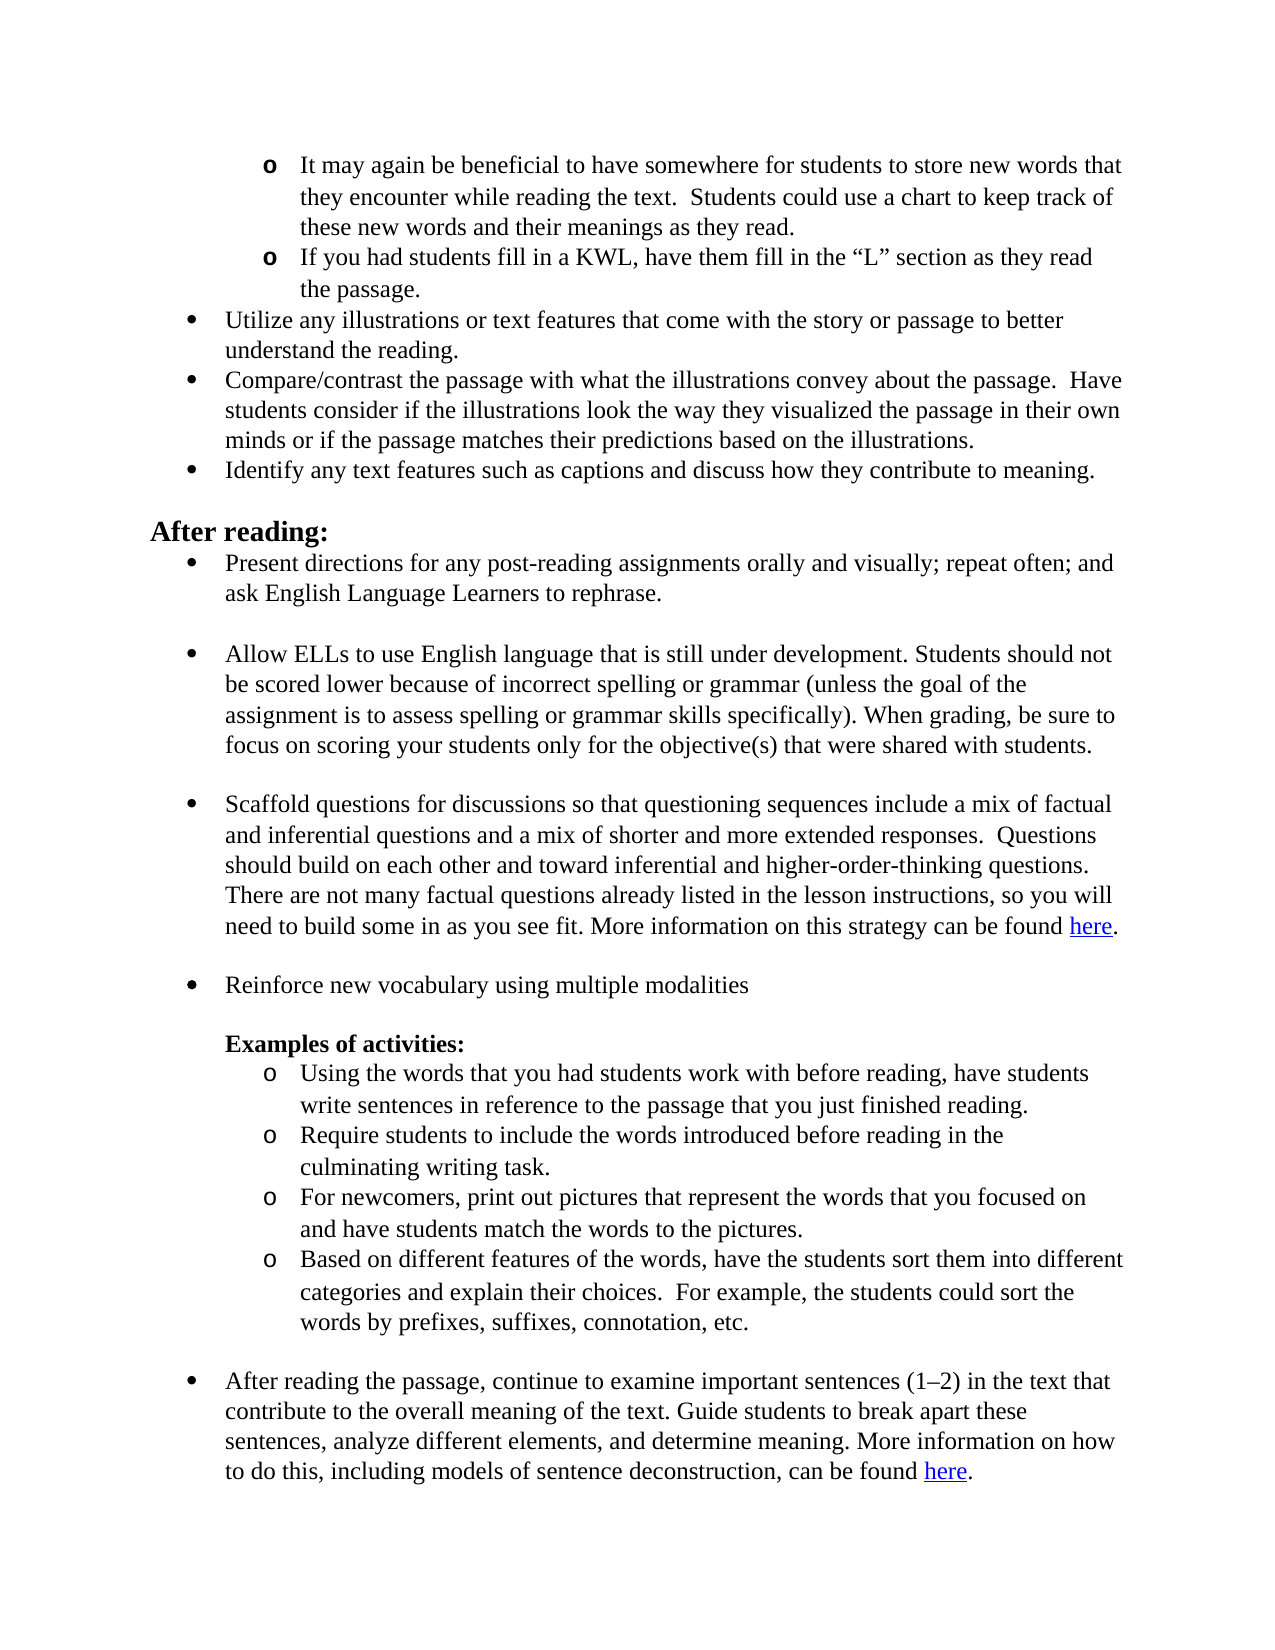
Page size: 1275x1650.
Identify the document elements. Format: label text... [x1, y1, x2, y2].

list Utilize any illustrations or text features that come with the story or passage to better understand the reading. [187, 305, 1125, 363]
list Using the words that you had students work with before reading, have students write sentences in reference to the passage that you just finished reading. [262, 1058, 1125, 1119]
text After reading: [150, 514, 1125, 548]
list Present directions for any post-reading assignments orally and visually; repeat often; and ask English Language Learners to rephrase. [187, 548, 1125, 607]
list After reading the passage, continue to examine important sentences (1–2) in the text that contribute to the overall meaning of the text. Guide students to break apart these sentences, analyze different elements, and determine meaning. More information on how to do this, including models of sentence deconstruction, can be found here. [187, 1366, 1125, 1485]
list Examples of activities: [225, 1029, 1125, 1058]
list Scaffold questions for discussions so that questioning sequences include a mix of factual and inferential questions and a mix of shorter and more extended responses. Questions should build on each other and toward inferential and higher-order-thinking questions. There are not many factual questions already listed in the lesson instructions, so you will need to build some in as you see fit. More information on this strategy can be found here. [187, 789, 1125, 940]
list If you had students fill in a KWL, have them fill in the “L” section as they read the passage. [262, 242, 1125, 303]
list Allow ELLs to use English language that is still under development. Students should not be scored lower because of incorrect spelling or grammar (unless the goal of the assignment is to assess spelling or grammar skills specifically). When grading, be sure to focus on scoring your students only for the objective(s) that were shared with students. [187, 639, 1125, 759]
list It may again be beneficial to have somewhere for students to store new words that they encounter while reading the text. Students could use a chart to keep track of these new words and their meanings as they read. [262, 150, 1125, 241]
list Require students to include the words introduced before reading in the culminating writing task. [262, 1120, 1125, 1181]
list Identify any text features such as captions and discuss how they contribute to meaning. [187, 455, 1125, 484]
list Based on different features of the words, have the students sort them into different categories and explain their choices. For example, the students could sort the words by prefixes, suffixes, connotation, etc. [262, 1244, 1125, 1336]
list Reinforce new vocabulary using multiple modalities [187, 970, 1125, 999]
list For newcomers, print out pictures that represent the words that you focused on and have students match the words to the pictures. [262, 1182, 1125, 1243]
list Compare/contrast the passage with what the illustrations convey about the passage. Have students consider if the illustrations look the way they visualized the passage in their own minds or if the passage matches their predictions based on the illustrations. [187, 365, 1125, 454]
